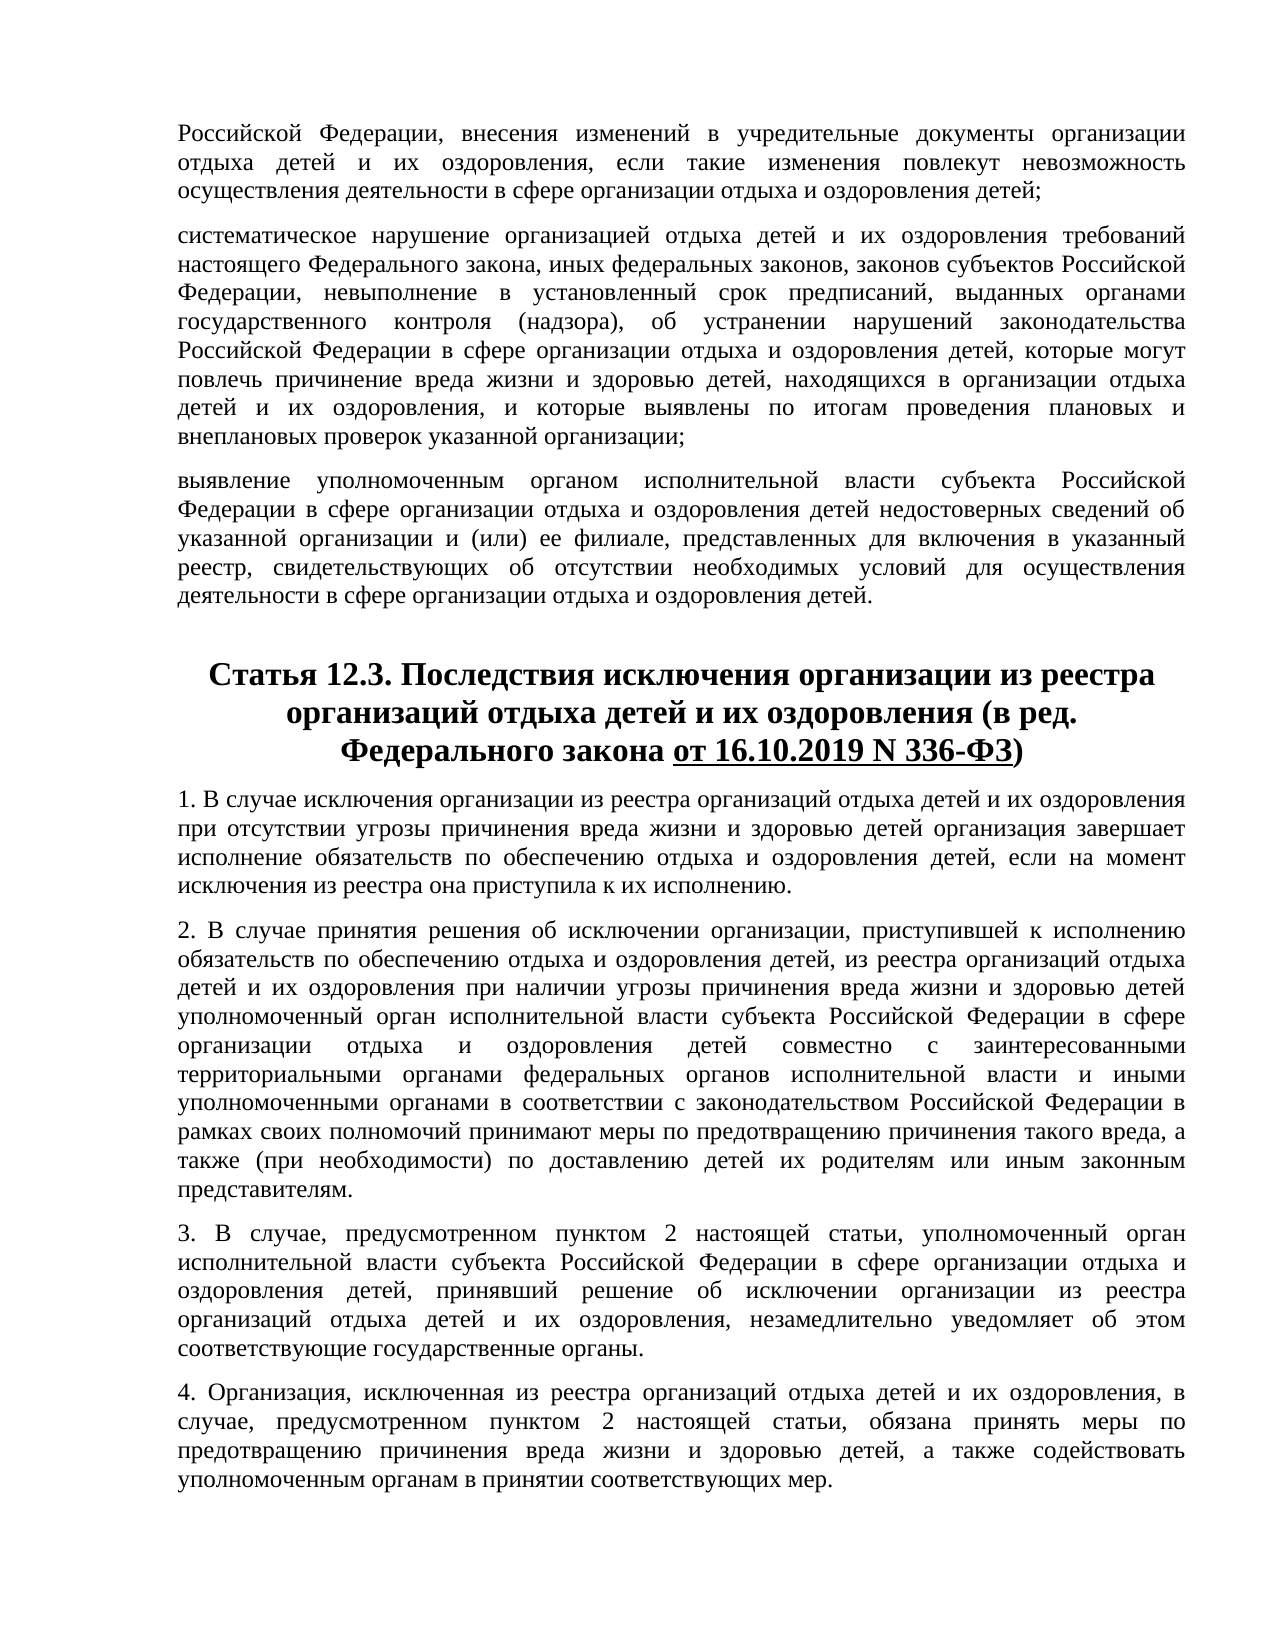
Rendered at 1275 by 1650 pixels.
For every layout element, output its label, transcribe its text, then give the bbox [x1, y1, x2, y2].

text систематическое нарушение организацией отдыха детей и их оздоровления требований настоящего Федерального закона, иных федеральных законов, законов субъектов Российской Федерации, невыполнение в установленный срок предписаний, выданных органами государственного контроля (надзора), об устранении нарушений законодательства Российской Федерации в сфере организации отдыха и оздоровления детей, которые могут повлечь причинение вреда жизни и здоровью детей, находящихся в организации отдыха детей и их оздоровления, и которые выявлены по итогам проведения плановых и внеплановых проверок указанной организации; [177, 220, 1186, 450]
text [177, 118, 1186, 204]
text 4. Организация, исключенная из реестра организаций отдыха детей и их оздоровления, в случае, предусмотренном пунктом 2 настоящей статьи, обязана принять меры по предотвращению причинения вреда жизни и здоровью детей, а также содействовать уполномоченным органам в принятии соответствующих мер. [177, 1377, 1186, 1492]
text Статья 12.3. Последствия исключения организации из реестра организаций отдыха детей и их оздоровления (в ред. Федерального закона от 16.10.2019 N 336-ФЗ) [177, 654, 1186, 769]
text 2. В случае принятия решения об исключении организации, приступившей к исполнению обязательств по обеспечению отдыха и оздоровления детей, из реестра организаций отдыха детей и их оздоровления при наличии угрозы причинения вреда жизни и здоровью детей уполномоченный орган исполнительной власти субъекта Российской Федерации в сфере организации отдыха и оздоровления детей совместно с заинтересованными территориальными органами федеральных органов исполнительной власти и иными уполномоченными органами в соответствии с законодательством Российской Федерации в рамках своих полномочий принимают меры по предотвращению причинения такого вреда, а также (при необходимости) по доставлению детей их родителям или иным законным представителям. [177, 915, 1186, 1202]
text выявление уполномоченным органом исполнительной власти субъекта Российской Федерации в сфере организации отдыха и оздоровления детей недостоверных сведений об указанной организации и (или) ее филиале, представленных для включения в указанный реестр, свидетельствующих об отсутствии необходимых условий для осуществления деятельности в сфере организации отдыха и оздоровления детей. [177, 466, 1186, 609]
text 3. В случае, предусмотренном пунктом 2 настоящей статьи, уполномоченный орган исполнительной власти субъекта Российской Федерации в сфере организации отдыха и оздоровления детей, принявший решение об исключении организации из реестра организаций отдыха детей и их оздоровления, незамедлительно уведомляет об этом соответствующие государственные органы. [177, 1218, 1186, 1362]
text 1. В случае исключения организации из реестра организаций отдыха детей и их оздоровления при отсутствии угрозы причинения вреда жизни и здоровью детей организация завершает исполнение обязательств по обеспечению отдыха и оздоровления детей, если на момент исключения из реестра она приступила к их исполнению. [177, 784, 1186, 899]
